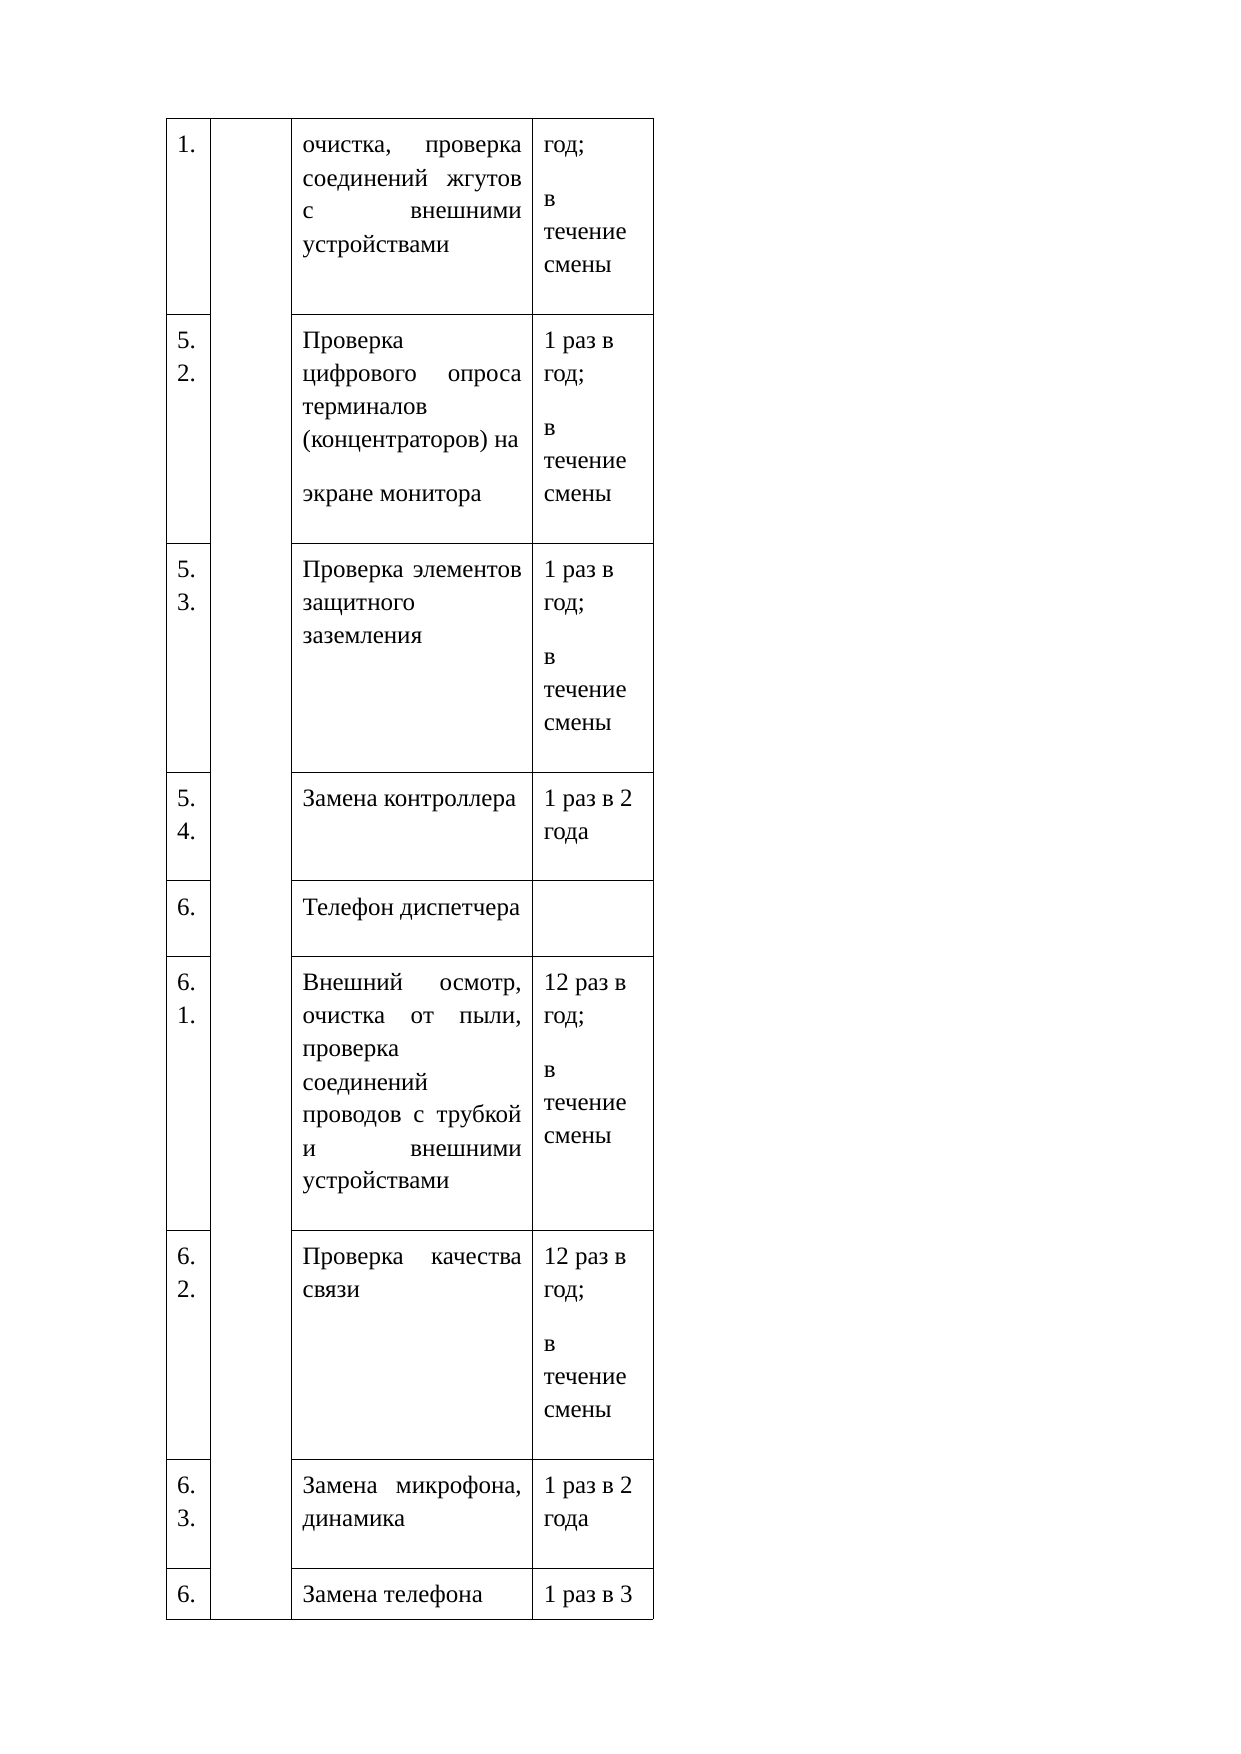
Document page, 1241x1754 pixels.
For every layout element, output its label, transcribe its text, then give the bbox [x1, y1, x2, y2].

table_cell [292, 119, 532, 314]
table_cell Телефон диспетчера [292, 881, 532, 956]
table_cell [533, 881, 653, 956]
table_cell 12 раз в год; в течение смены [533, 1231, 653, 1459]
table_cell 1 раз в 2 года [533, 773, 653, 880]
table_cell Проверка цифрового опроса терминалов (концентраторов) на экране монитора [292, 315, 532, 543]
table_cell 6.3. [167, 1460, 210, 1568]
table_cell 5.1. [167, 119, 210, 314]
table_cell 6. [167, 881, 210, 956]
table_cell Замена телефона [292, 1569, 532, 1619]
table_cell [533, 119, 653, 314]
table_cell 6.2. [167, 1231, 210, 1459]
table_cell Замена микрофона, динамика [292, 1460, 532, 1568]
table_cell 1 раз в год; в течение смены [533, 315, 653, 543]
table_cell Замена контроллера [292, 773, 532, 880]
table_cell Проверка элементов защитного заземления [292, 544, 532, 771]
table_cell Проверка качества связи [292, 1231, 532, 1459]
table_cell Внешний осмотр, очистка от пыли, проверка соединений проводов с трубкой и внешними устройствами [292, 957, 532, 1230]
table_cell 5.2. [167, 315, 210, 543]
table_cell 5.3. [167, 544, 210, 771]
table_cell 6.1. [167, 957, 210, 1230]
table_cell 12 раз в год; в течение смены [533, 957, 653, 1230]
table_cell 5.4. [167, 773, 210, 880]
table_cell 1 раз в 2 года [533, 1460, 653, 1568]
table_cell 6.4. [167, 1569, 210, 1619]
table_cell 1 раз в год; в течение смены [533, 544, 653, 771]
table_cell 1 раз в 3 года [533, 1569, 653, 1619]
